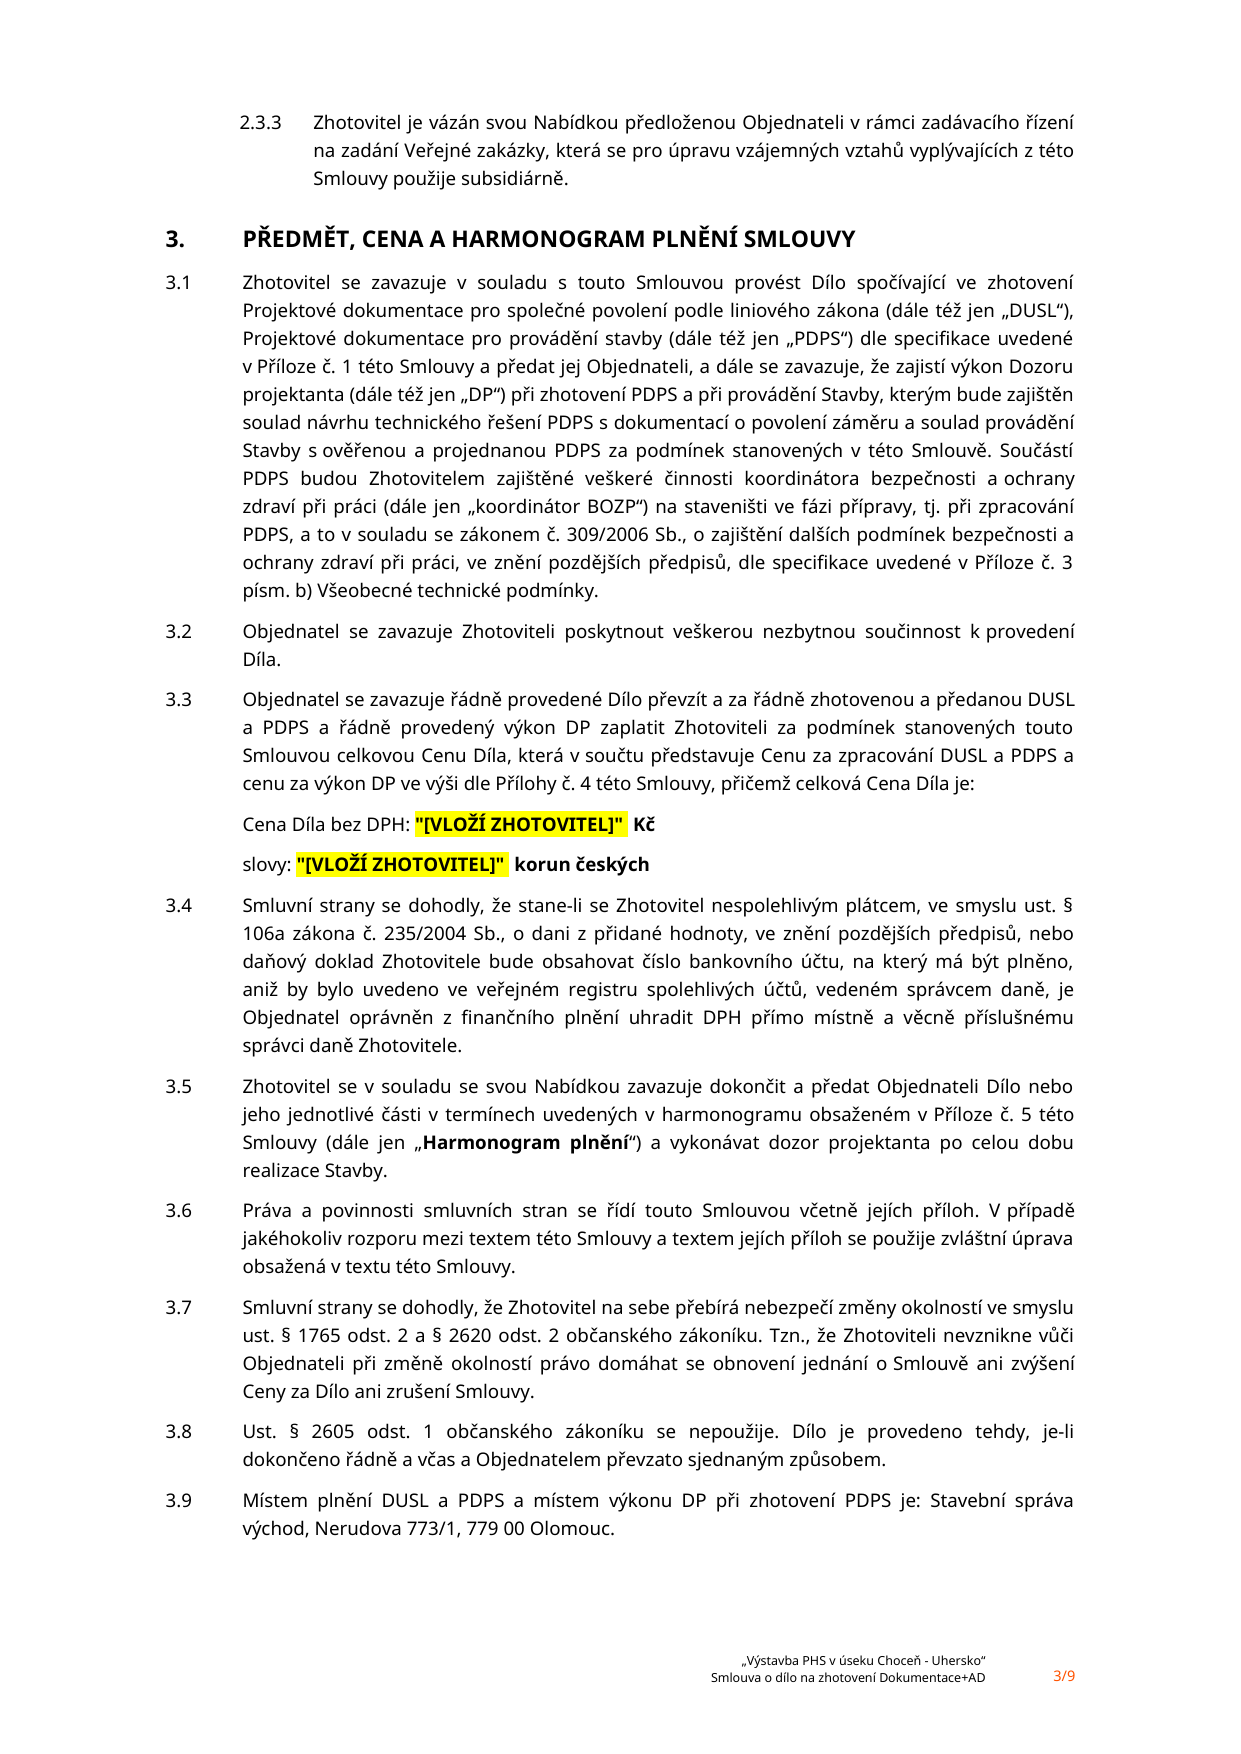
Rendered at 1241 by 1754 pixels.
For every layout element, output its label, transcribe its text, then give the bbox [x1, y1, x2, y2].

text Zhotovitel se zavazuje v souladu s touto Smlouvou provést Dílo spočívající ve zhotovení Projektové dokumentace pro společné povolení podle liniového zákona (dále též jen „DUSL“), Projektové dokumentace pro provádění stavby (dále též jen „PDPS“) dle specifikace uvedené v Příloze č. 1 této Smlouvy a předat jej Objednateli, a dále se zavazuje, že zajistí výkon Dozoru projektanta (dále též jen „DP“) při zhotovení PDPS a při provádění Stavby, kterým bude zajištěn soulad návrhu technického řešení PDPS s dokumentací o povolení záměru a soulad provádění Stavby s ověřenou a projednanou PDPS za podmínek stanovených v této Smlouvě. Součástí PDPS budou Zhotovitelem zajištěné veškeré činnosti koordinátora bezpečnosti a ochrany zdraví při práci (dále jen „koordinátor BOZP“) na staveništi ve fázi přípravy, tj. při zpracování PDPS, a to v souladu se zákonem č. 309/2006 Sb., o zajištění dalších podmínek bezpečnosti a ochrany zdraví při práci, ve znění pozdějších předpisů, dle specifikace uvedené v Příloze č. 3 písm. b) Všeobecné technické podmínky. [165, 269, 1075, 603]
text Práva a povinnosti smluvních stran se řídí touto Smlouvou včetně jejích příloh. V případě jakéhokoliv rozporu mezi textem této Smlouvy a textem jejích příloh se použije zvláštní úprava obsažená v textu této Smlouvy. [165, 1197, 1075, 1279]
text Místem plnění DUSL a PDPS a místem výkonu DP při zhotovení PDPS je: Stavební správa východ, Nerudova 773/1, 779 00 Olomouc. [165, 1487, 1075, 1541]
text Smluvní strany se dohodly, že stane-li se Zhotovitel nespolehlivým plátcem, ve smyslu ust. § 106a zákona č. 235/2004 Sb., o dani z přidané hodnoty, ve znění pozdějších předpisů, nebo daňový doklad Zhotovitele bude obsahovat číslo bankovního účtu, na který má být plněno, aniž by bylo uvedeno ve veřejném registru spolehlivých účtů, vedeném správcem daně, je Objednatel oprávněn z finančního plnění uhradit DPH přímo místně a věcně příslušnému správci daně Zhotovitele. [165, 892, 1075, 1058]
text Ust. § 2605 odst. 1 občanského zákoníku se nepoužije. Dílo je provedeno tehdy, je-li dokončeno řádně a včas a Objednatelem převzato sjednaným způsobem. [165, 1419, 1075, 1472]
list Zhotovitel je vázán svou Nabídkou předloženou Objednateli v rámci zadávacího řízení na zadání Veřejné zakázky, která se pro úpravu vzájemných vztahů vyplývajících z této Smlouvy použije subsidiárně. [239, 109, 1075, 191]
text Cena Díla bez DPH: Kč [628, 811, 1075, 837]
text Objednatel se zavazuje řádně provedené Dílo převzít a za řádně zhotovenou a předanou DUSL a PDPS a řádně provedený výkon DP zaplatit Zhotoviteli za podmínek stanovených touto Smlouvou celkovou Cenu Díla, která v součtu představuje Cenu za zpracování DUSL a PDPS a cenu za výkon DP ve výši dle Přílohy č. 4 této Smlouvy, přičemž celková Cena Díla je: [165, 687, 1075, 796]
text PŘEDMĚT, CENA A HARMONOGRAM PLNĚNÍ SMLOUVY [165, 222, 1075, 254]
text slovy: korun českých [242, 852, 296, 877]
text Smluvní strany se dohodly, že Zhotovitel na sebe přebírá nebezpečí změny okolností ve smyslu ust. § 1765 odst. 2 a § 2620 odst. 2 občanského zákoníku. Tzn., že Zhotoviteli nevznikne vůči Objednateli při změně okolností právo domáhat se obnovení jednání o Smlouvě ani zvýšení Ceny za Dílo ani zrušení Smlouvy. [165, 1294, 1075, 1404]
text slovy: korun českých [509, 852, 1075, 877]
text Zhotovitel se v souladu se svou Nabídkou zavazuje dokončit a předat Objednateli Dílo nebo jeho jednotlivé části v termínech uvedených v harmonogramu obsaženém v Příloze č. 5 této Smlouvy (dále jen „Harmonogram plnění“) a vykonávat dozor projektanta po celou dobu realizace Stavby. [165, 1073, 1075, 1182]
text Cena Díla bez DPH: Kč [242, 811, 415, 837]
text Objednatel se zavazuje Zhotoviteli poskytnout veškerou nezbytnou součinnost k provedení Díla. [165, 618, 1075, 672]
